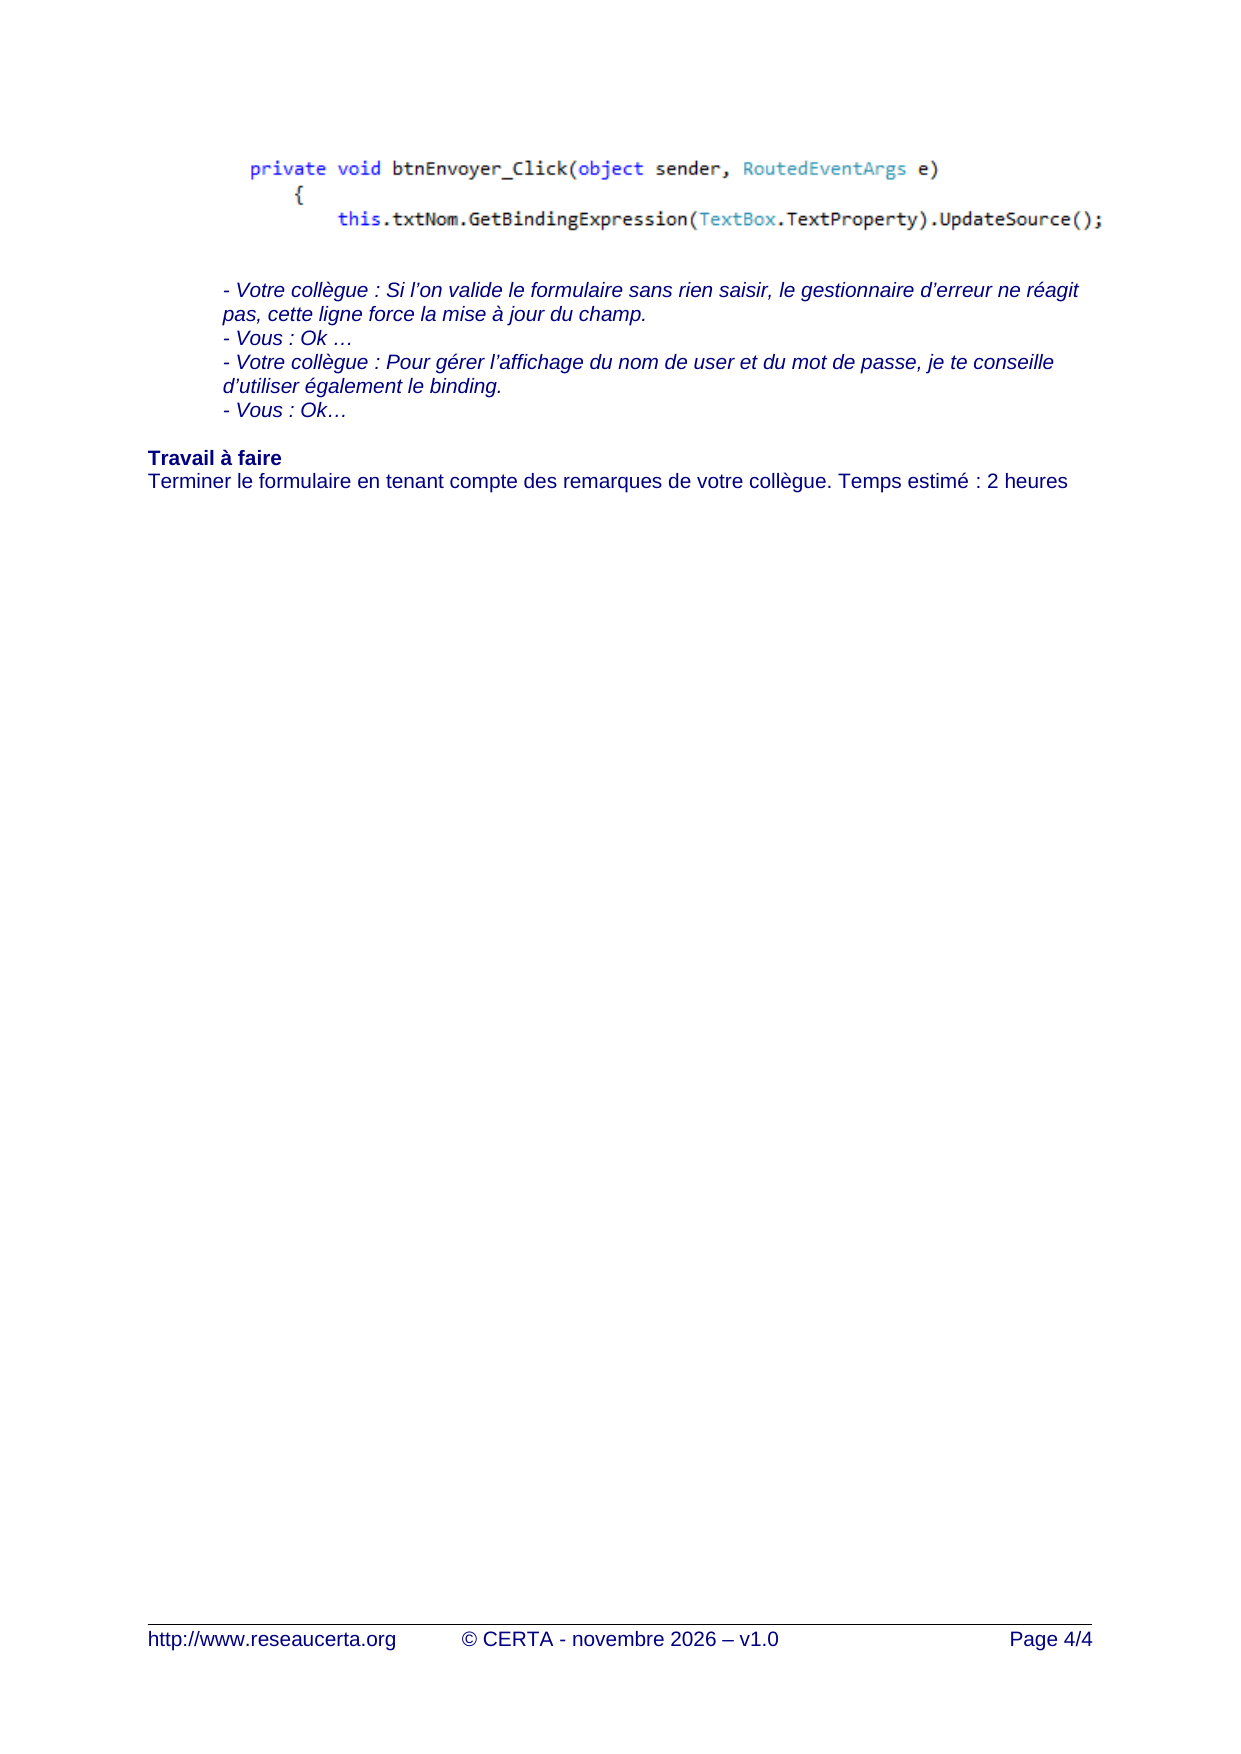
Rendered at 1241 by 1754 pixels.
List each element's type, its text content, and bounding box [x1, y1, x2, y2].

text Travail à faire [148, 445, 1092, 469]
list - Votre collègue : Pour gérer l’affichage du nom de user et du mot de passe, je te conseille d’utiliser également le binding. [223, 349, 1092, 397]
list - Votre collègue : Si l’on valide le formulaire sans rien saisir, le gestionnaire d’erreur ne réagit pas, cette ligne force la mise à jour du champ. [223, 278, 1092, 326]
list - Vous : Ok … [223, 326, 1092, 349]
text Terminer le formulaire en tenant compte des remarques de votre collègue. Temps estimé : 2 heures [148, 469, 1092, 493]
list - Vous : Ok… [223, 397, 1092, 421]
picture [222, 142, 1120, 254]
